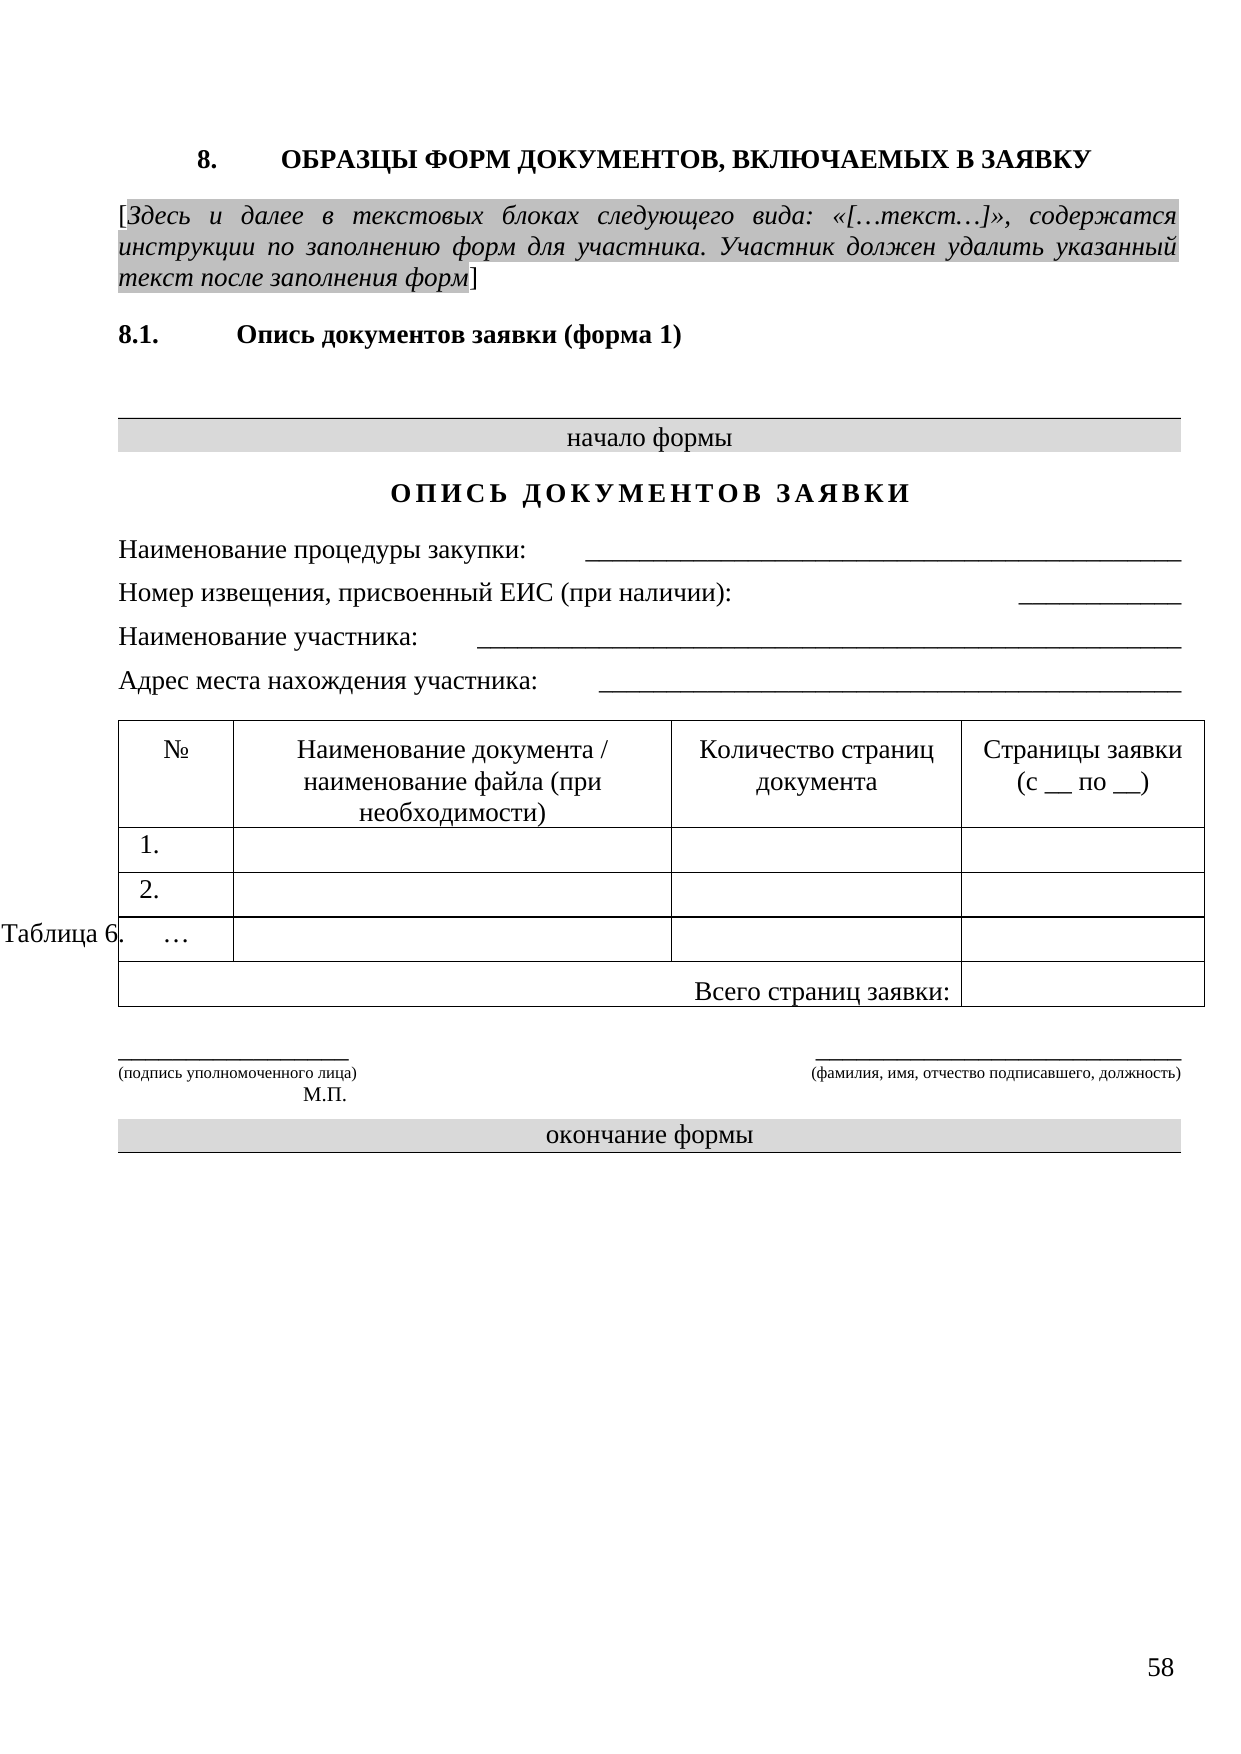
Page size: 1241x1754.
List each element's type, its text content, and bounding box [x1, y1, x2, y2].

table_cell [234, 828, 671, 872]
table_cell [962, 918, 1204, 961]
text [Здесь и далее в текстовых блоках следующего вида: «[…текст…]», содержатся инструкции по заполнению форм для участника. Участник должен удалить указанный текст после заполнения форм] [469, 199, 1181, 293]
text Наименование процедуры закупки: ____________________________________________ [118, 533, 1181, 564]
text (подпись уполномоченного лица) (фамилия, имя, отчество подписавшего, должность) [118, 1063, 1181, 1082]
table_cell [672, 828, 961, 872]
table_cell [672, 918, 961, 961]
text М.П. [118, 1082, 1181, 1106]
text Опись документов заявки (форма 1) [118, 318, 1181, 349]
table_cell [119, 873, 233, 916]
text Адрес места нахождения участника: ___________________________________________ [118, 664, 1181, 695]
table_cell [962, 828, 1204, 872]
table_header Наименование документа / наименование файла (при необходимости) [234, 721, 671, 827]
table_header Страницы заявки (с __ по __) [962, 721, 1204, 827]
table_cell [234, 918, 671, 961]
table_header № [119, 721, 233, 827]
text Наименование участника: ____________________________________________________ [118, 620, 1181, 651]
table_cell [234, 873, 671, 916]
table_cell [962, 962, 1204, 1006]
table_header Количество страниц документа [672, 721, 961, 827]
table_cell [962, 873, 1204, 916]
text начало формы [118, 419, 1181, 452]
text Образцы форм документов, включаемых в заявку [118, 143, 1181, 174]
text Номер извещения, присвоенный ЕИС (при наличии): ____________ [118, 577, 1181, 608]
table_cell [672, 873, 961, 916]
table_cell [119, 828, 233, 872]
text ОПИСЬ ДОКУМЕНТОВ заявки [118, 477, 1181, 508]
table_cell Всего страниц заявки: [119, 962, 961, 1006]
table_cell … [119, 918, 233, 961]
text _________________ ___________________________ [118, 1032, 1181, 1063]
text окончание формы [118, 1119, 1181, 1152]
